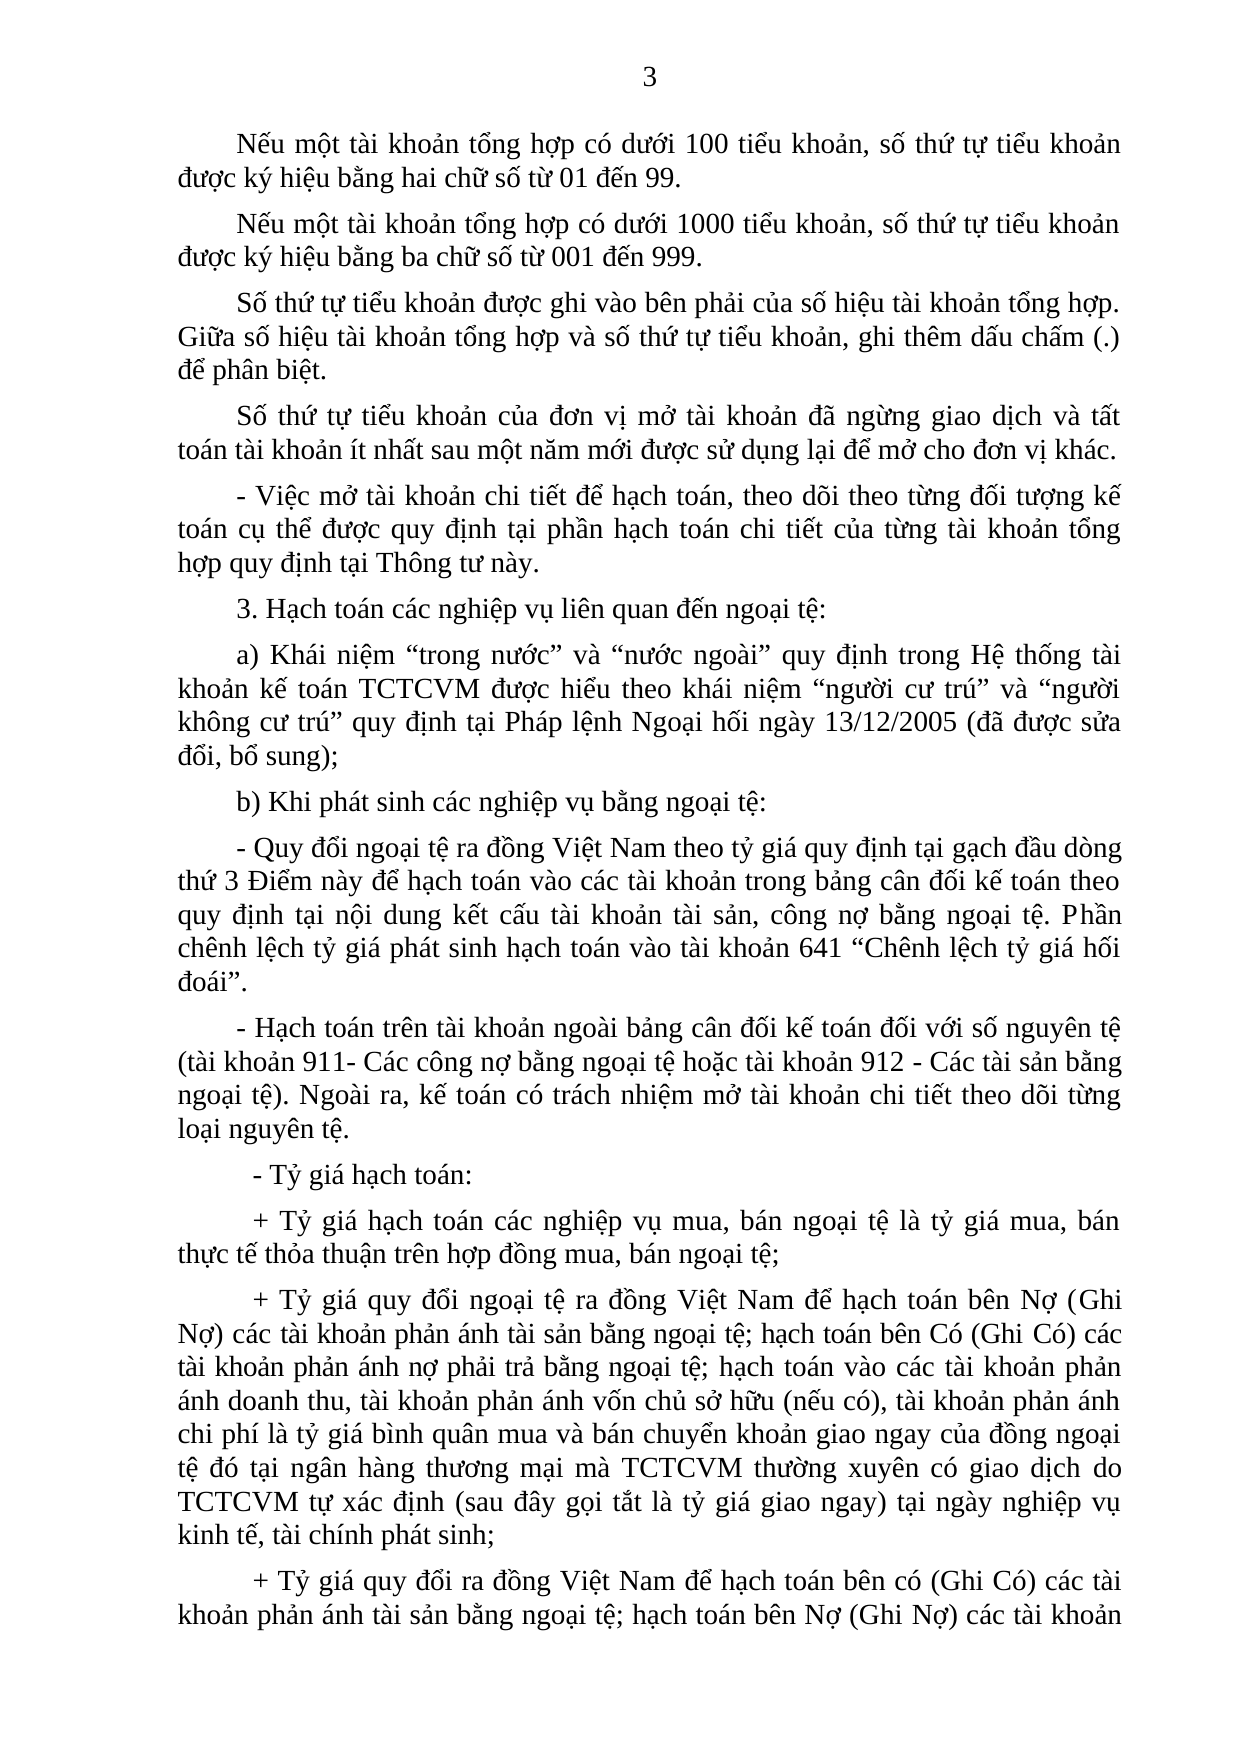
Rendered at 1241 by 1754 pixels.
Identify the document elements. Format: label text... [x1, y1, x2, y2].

text a) Khái niệm “trong nước” và “nước ngoài” quy định trong Hệ thống tài khoản kế toán TCTCVM được hiểu theo khái niệm “người cư trú” và “người không cư trú” quy định tại Pháp lệnh Ngoại hối ngày 13/12/2005 (đã được sửa đổi, bổ sung); [177, 637, 1122, 771]
text + Tỷ giá hạch toán các nghiệp vụ mua, bán ngoại tệ là tỷ giá mua, bán thực tế thỏa thuận trên hợp đồng mua, bán ngoại tệ; [177, 1203, 1122, 1270]
text Nếu một tài khoản tổng hợp có dưới 1000 tiểu khoản, số thứ tự tiểu khoản được ký hiệu bằng ba chữ số từ 001 đến 999. [177, 206, 1122, 273]
text b) Khi phát sinh các nghiệp vụ bằng ngoại tệ: [177, 784, 1122, 817]
text Số thứ tự tiểu khoản của đơn vị mở tài khoản đã ngừng giao dịch và tất toán tài khoản ít nhất sau một năm mới được sử dụng lại để mở cho đơn vị khác. [177, 398, 1122, 466]
text + Tỷ giá quy đổi ngoại tệ ra đồng Việt Nam để hạch toán bên Nợ (Ghi Nợ) các tài khoản phản ánh tài sản bằng ngoại tệ; hạch toán bên Có (Ghi Có) các tài khoản phản ánh nợ phải trả bằng ngoại tệ; hạch toán vào các tài khoản phản ánh doanh thu, tài khoản phản ánh vốn chủ sở hữu (nếu có), tài khoản phản ánh chi phí là tỷ giá bình quân mua và bán chuyển khoản giao ngay của đồng ngoại tệ đó tại ngân hàng thương mại mà TCTCVM thường xuyên có giao dịch do TCTCVM tự xác định (sau đây gọi tắt là tỷ giá giao ngay) tại ngày nghiệp vụ kinh tế, tài chính phát sinh; [177, 1282, 1122, 1551]
text Số thứ tự tiểu khoản được ghi vào bên phải của số hiệu tài khoản tổng hợp. Giữa số hiệu tài khoản tổng hợp và số thứ tự tiểu khoản, ghi thêm dấu chấm (.) để phân biệt. [177, 285, 1122, 386]
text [177, 1563, 1122, 1630]
text 3. Hạch toán các nghiệp vụ liên quan đến ngoại tệ: [177, 591, 1122, 625]
text - Tỷ giá hạch toán: [177, 1157, 1122, 1190]
text - Việc mở tài khoản chi tiết để hạch toán, theo dõi theo từng đối tượng kế toán cụ thể được quy định tại phần hạch toán chi tiết của từng tài khoản tổng hợp quy định tại Thông tư này. [177, 478, 1122, 579]
text - Hạch toán trên tài khoản ngoài bảng cân đối kế toán đối với số nguyên tệ (tài khoản 911- Các công nợ bằng ngoại tệ hoặc tài khoản 912 - Các tài sản bằng ngoại tệ). Ngoài ra, kế toán có trách nhiệm mở tài khoản chi tiết theo dõi từng loại nguyên tệ. [177, 1010, 1122, 1144]
text - Quy đổi ngoại tệ ra đồng Việt Nam theo tỷ giá quy định tại gạch đầu dòng thứ 3 Điểm này để hạch toán vào các tài khoản trong bảng cân đối kế toán theo quy định tại nội dung kết cấu tài khoản tài sản, công nợ bằng ngoại tệ. Phần chênh lệch tỷ giá phát sinh hạch toán vào tài khoản 641 “Chênh lệch tỷ giá hối đoái”. [177, 830, 1122, 998]
text Nếu một tài khoản tổng hợp có dưới 100 tiểu khoản, số thứ tự tiểu khoản được ký hiệu bằng hai chữ số từ 01 đến 99. [177, 126, 1122, 193]
